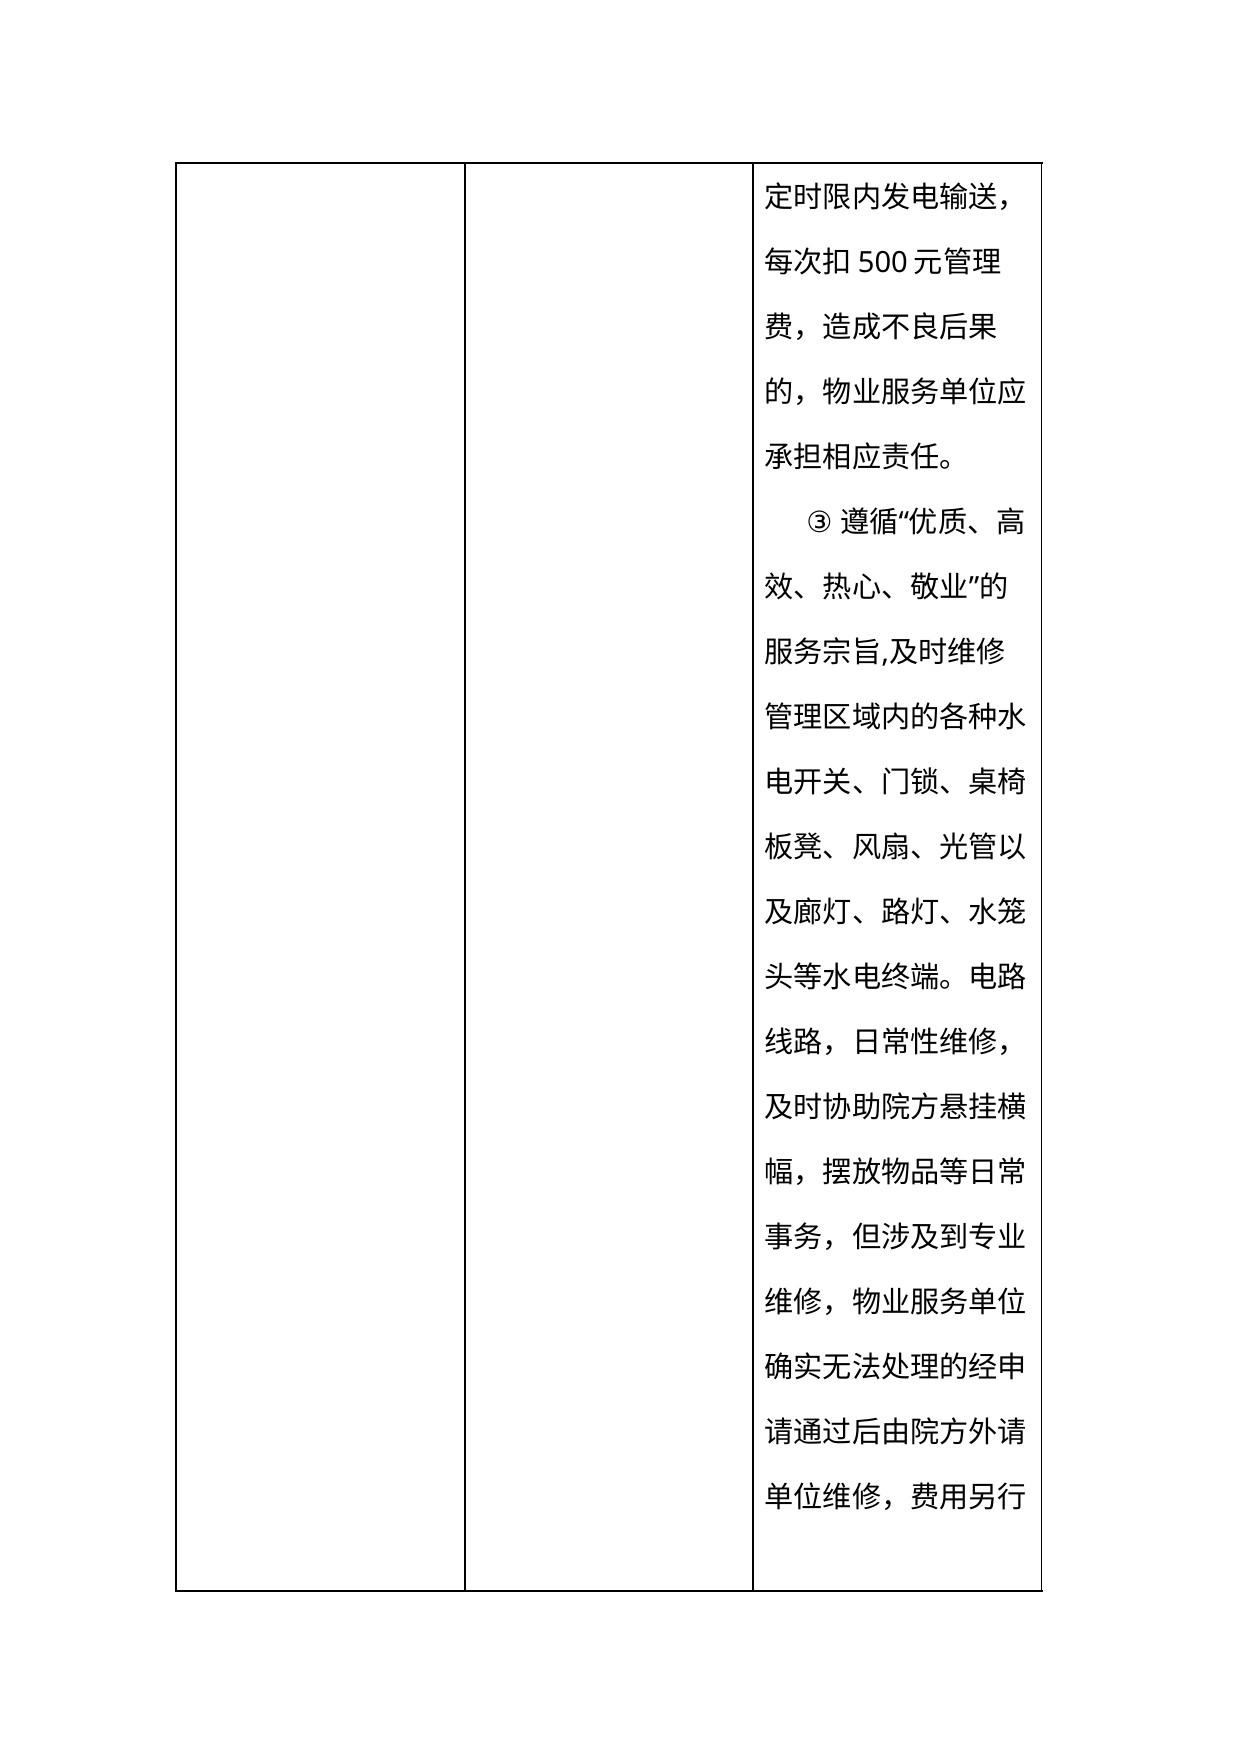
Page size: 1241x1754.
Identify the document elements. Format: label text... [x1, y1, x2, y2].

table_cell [754, 164, 1041, 1590]
table_cell [466, 164, 752, 1590]
table_cell 1 [177, 164, 464, 1590]
